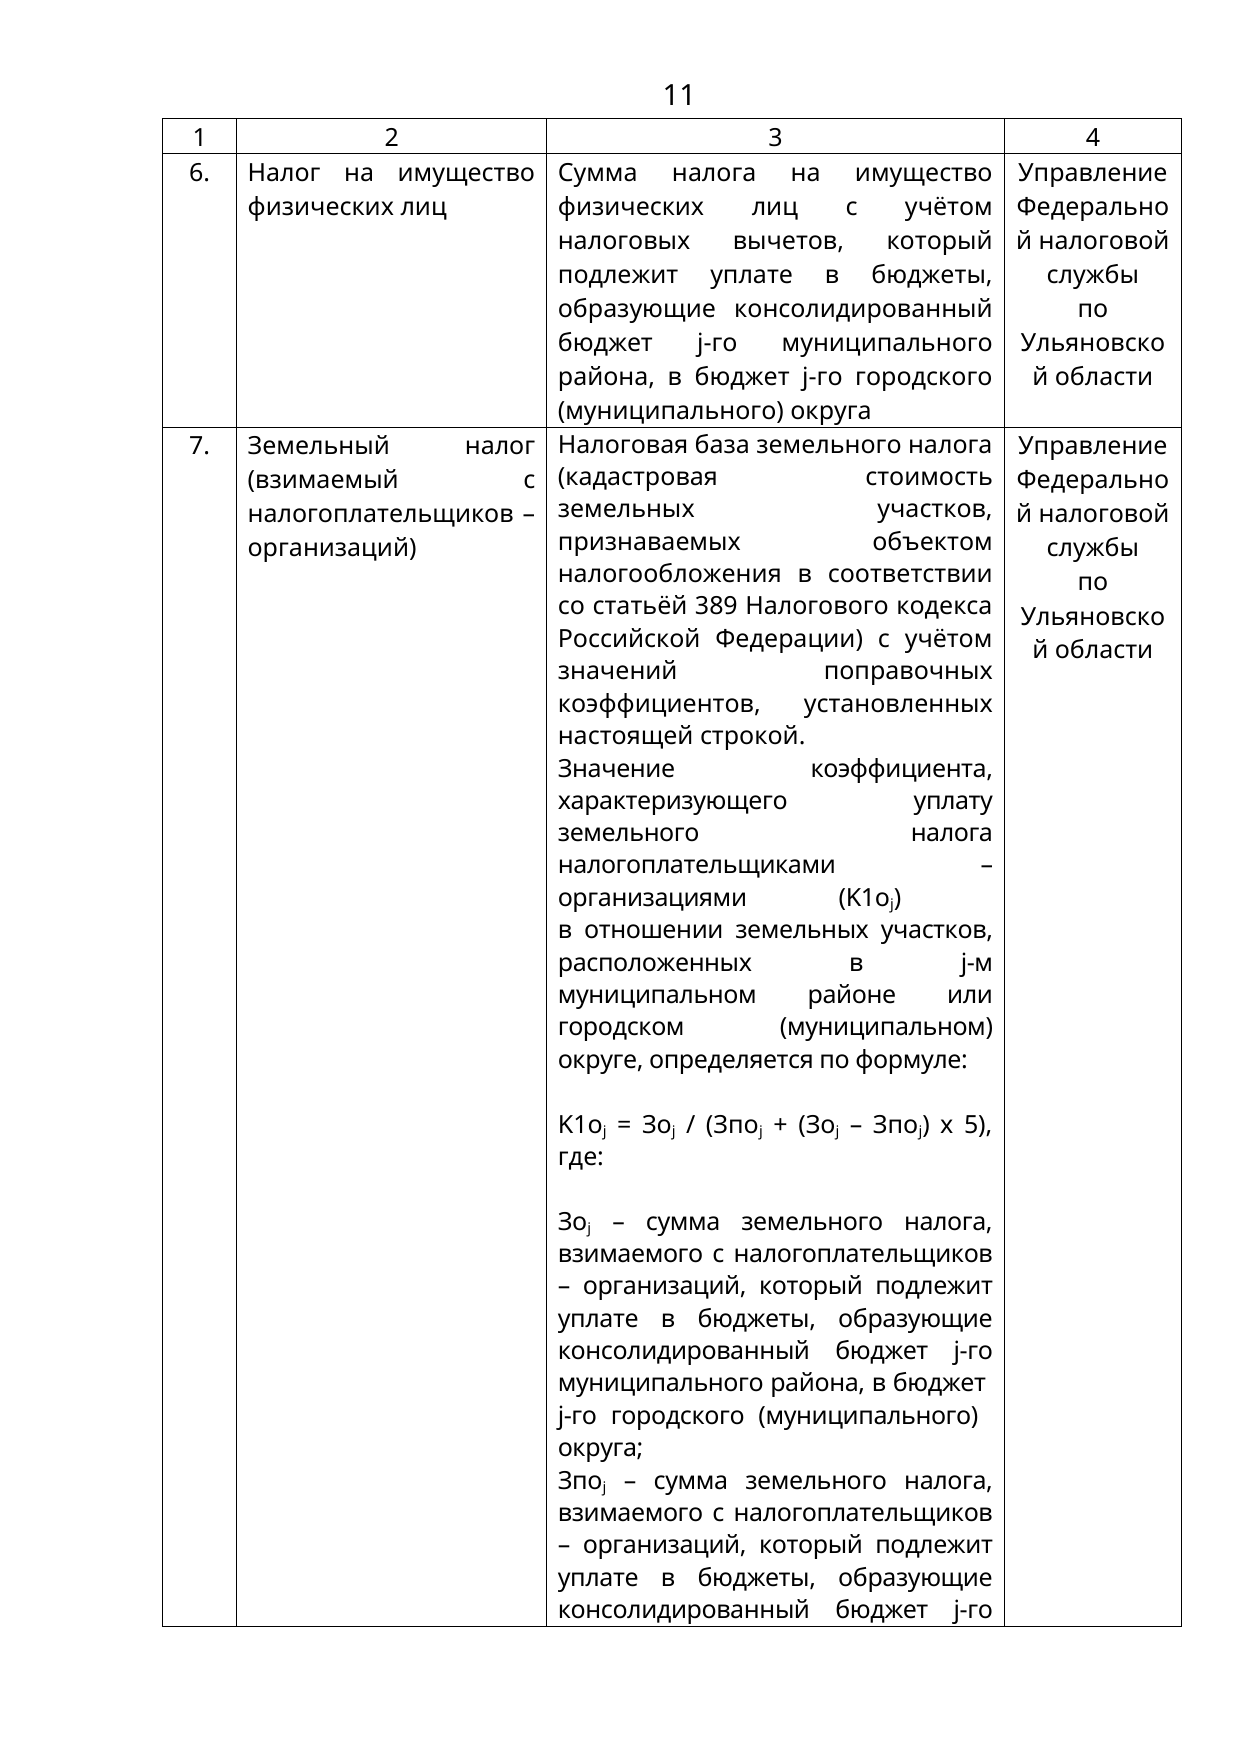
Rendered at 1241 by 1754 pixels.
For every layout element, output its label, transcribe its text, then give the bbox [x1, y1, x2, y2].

table_cell 6. [163, 154, 236, 427]
table_cell Сумма налога на имущество физических лиц с учётом налоговых вычетов, который подлежит уплате в бюджеты, образующие консолидированный бюджет j-го муниципального района, в бюджет j-го городского (муниципального) округа [547, 154, 1004, 427]
table_header 3 [547, 119, 1004, 153]
table_header 2 [237, 119, 546, 153]
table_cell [237, 428, 546, 1626]
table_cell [1005, 428, 1181, 1626]
table_header 4 [1005, 119, 1181, 153]
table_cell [547, 428, 1004, 1626]
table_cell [1005, 154, 1181, 427]
table_cell Налог на имущество физических лиц [237, 154, 546, 427]
table_cell 7. [163, 428, 236, 1626]
table_header 1 [163, 119, 236, 153]
